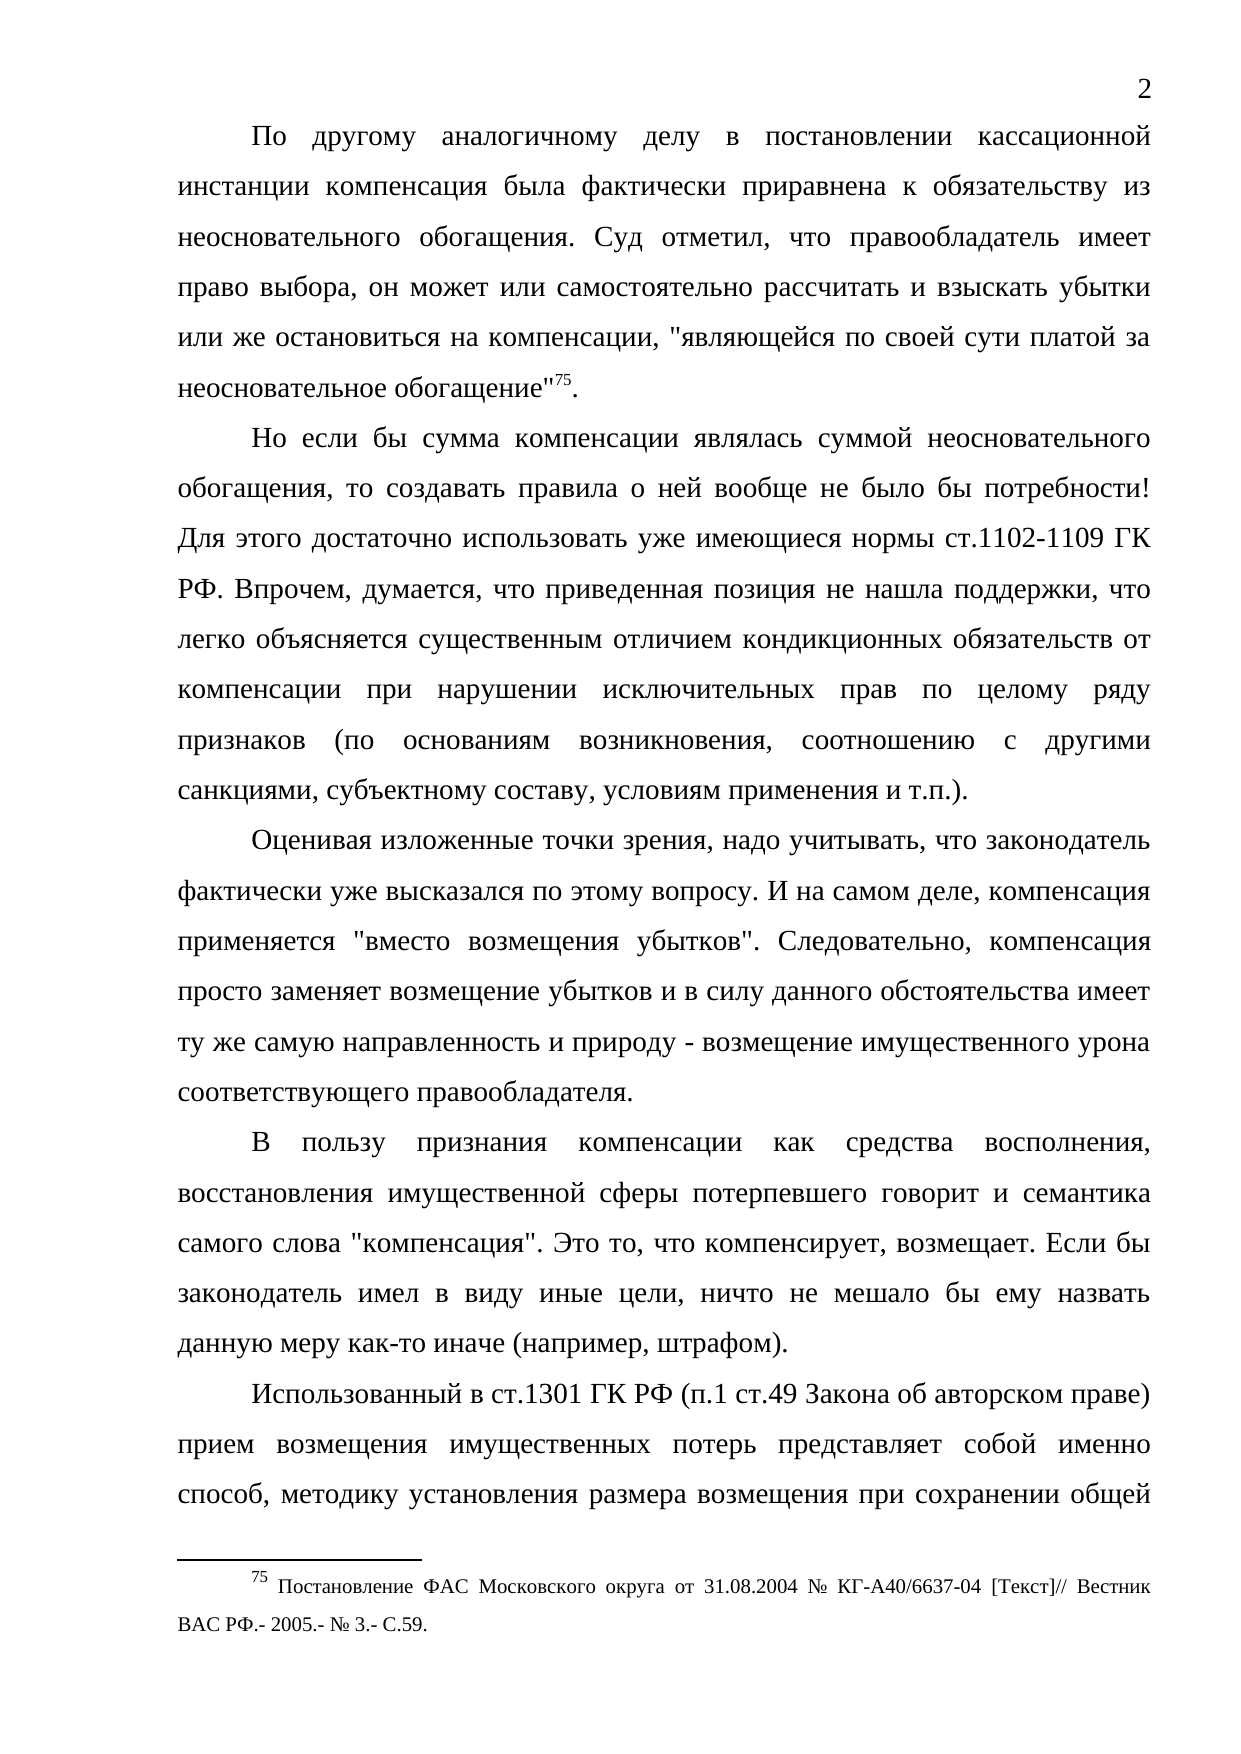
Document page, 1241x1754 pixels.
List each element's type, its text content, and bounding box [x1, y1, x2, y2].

text По другому аналогичному делу в постановлении кассационной инстанции компенсация была фактически приравнена к обязательству из неосновательного обогащения. Суд отметил, что правообладатель имеет право выбора, он может или самостоятельно рассчитать и взыскать убытки или же остановиться на компенсации, "являющейся по своей сути платой за неосновательное обогащение". [177, 118, 1152, 403]
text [177, 1376, 1152, 1510]
text В пользу признания компенсации как средства восполнения, восстановления имущественной сферы потерпевшего говорит и семантика самого слова "компенсация". Это то, что компенсирует, возмещает. Если бы законодатель имел в виду иные цели, ничто не мешало бы ему назвать данную меру как-то иначе (например, штрафом). [177, 1124, 1152, 1359]
text Но если бы сумма компенсации являлась суммой неосновательного обогащения, то создавать правила о ней вообще не было бы потребности! Для этого достаточно использовать уже имеющиеся нормы ст.1102-1109 ГК РФ. Впрочем, думается, что приведенная позиция не нашла поддержки, что легко объясняется существенным отличием кондикционных обязательств от компенсации при нарушении исключительных прав по целому ряду признаков (по основаниям возникновения, соотношению с другими санкциями, субъектному составу, условиям применения и т.п.). [177, 420, 1152, 806]
text Оценивая изложенные точки зрения, надо учитывать, что законодатель фактически уже высказался по этому вопросу. И на самом деле, компенсация применяется "вместо возмещения убытков". Следовательно, компенсация просто заменяет возмещение убытков и в силу данного обстоятельства имеет ту же самую направленность и природу - возмещение имущественного урона соответствующего правообладателя. [177, 822, 1152, 1108]
